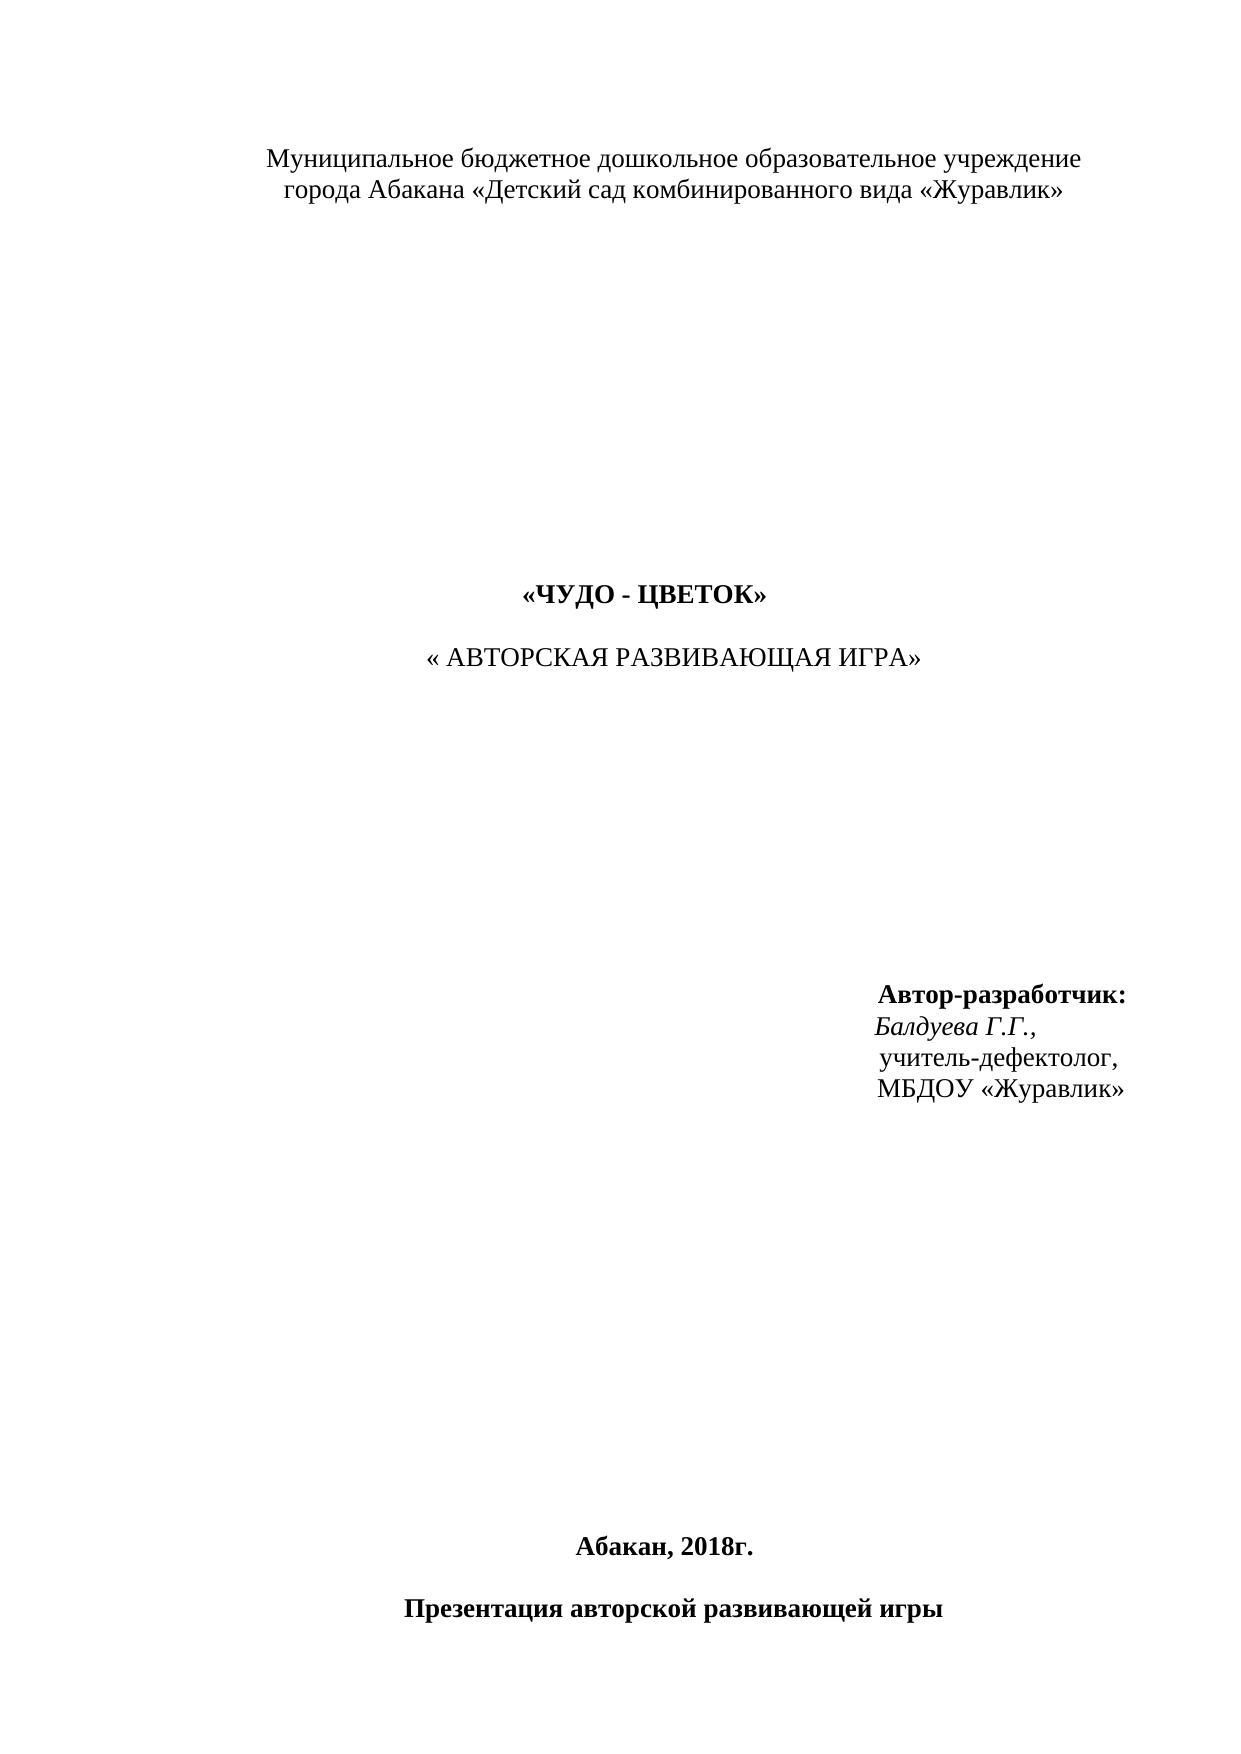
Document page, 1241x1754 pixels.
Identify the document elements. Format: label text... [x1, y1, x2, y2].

text Абакан, 2018г. [177, 1530, 1152, 1561]
text Автор-разработчик: [177, 979, 1127, 1010]
text Муниципальное бюджетное дошкольное образовательное учреждение [196, 143, 1152, 174]
text МБДОУ «Журавлик» [196, 1072, 1152, 1103]
text «ЧУДО - ЦВЕТОК» [177, 578, 1127, 610]
text Балдуева Г.Г., [177, 1010, 1127, 1041]
text города Абакана «Детский сад комбинированного вида «Журавлик» [196, 174, 1152, 205]
text Презентация авторской развивающей игры [196, 1592, 1152, 1623]
text учитель-дефектолог, [196, 1041, 1152, 1072]
text « АВТОРСКАЯ РАЗВИВАЮЩАЯ ИГРА» [196, 641, 1152, 672]
